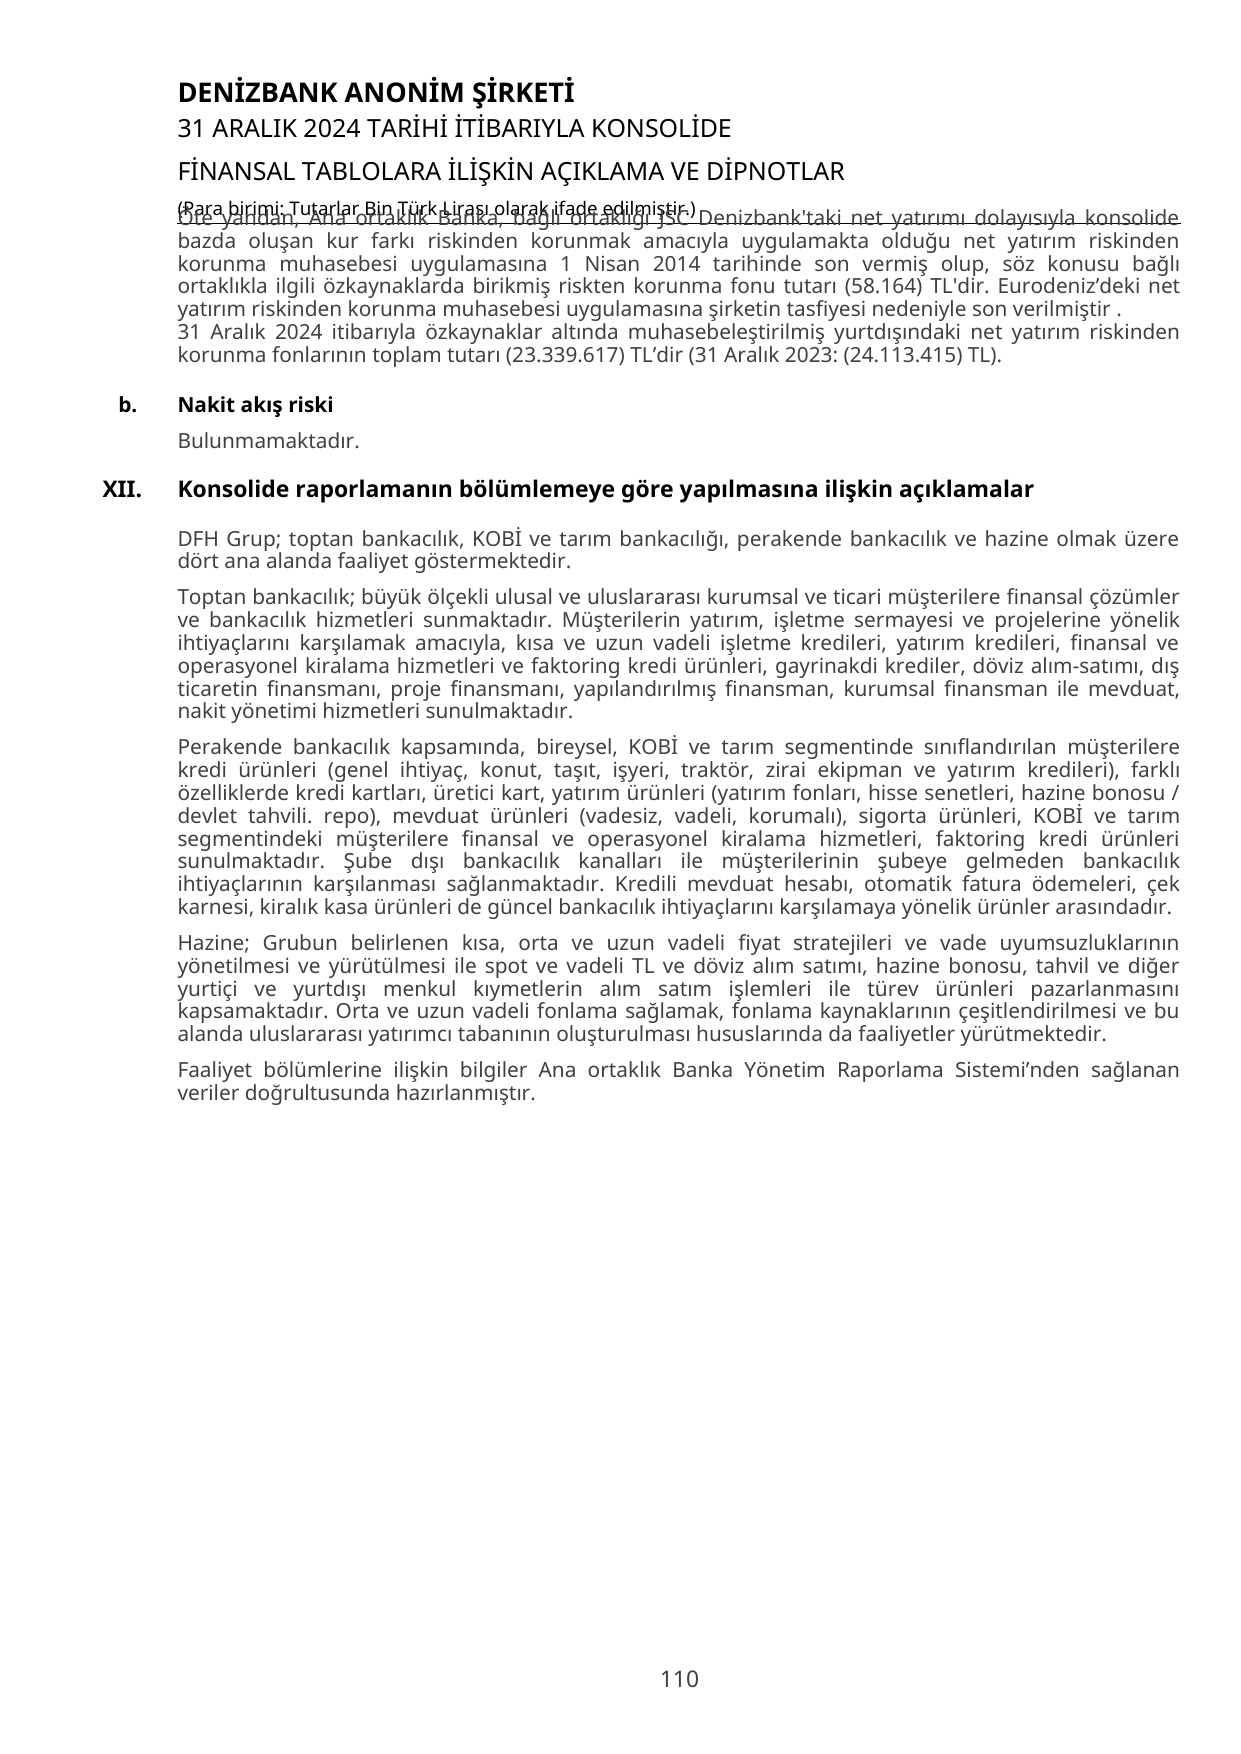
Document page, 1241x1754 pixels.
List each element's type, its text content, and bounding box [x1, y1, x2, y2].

list Perakende bankacılık kapsamında, bireysel, KOBİ ve tarım segmentinde sınıflandırılan müşterilere kredi ürünleri (genel ihtiyaç, konut, taşıt, işyeri, traktör, zirai ekipman ve yatırım kredileri), farklı özelliklerde kredi kartları, üretici kart, yatırım ürünleri (yatırım fonları, hisse senetleri, hazine bonosu / devlet tahvili. repo), mevduat ürünleri (vadesiz, vadeli, korumalı), sigorta ürünleri, KOBİ ve tarım segmentindeki müşterilere finansal ve operasyonel kiralama hizmetleri, faktoring kredi ürünleri sunulmaktadır. Şube dışı bankacılık kanalları ile müşterilerinin şubeye gelmeden bankacılık ihtiyaçlarının karşılanması sağlanmaktadır. Kredili mevduat hesabı, otomatik fatura ödemeleri, çek karnesi, kiralık kasa ürünleri de güncel bankacılık ihtiyaçlarını karşılamaya yönelik ürünler arasındadır. [177, 736, 1181, 919]
list DFH Grup; toptan bankacılık, KOBİ ve tarım bankacılığı, perakende bankacılık ve hazine olmak üzere dört ana alanda faaliyet göstermektedir. [177, 528, 1181, 573]
list Faaliyet bölümlerine ilişkin bilgiler Ana ortaklık Banka Yönetim Raporlama Sistemi’nden sağlanan veriler doğrultusunda hazırlanmıştır. [177, 1059, 1181, 1105]
list Nakit akış riski [118, 392, 1181, 417]
list Toptan bankacılık; büyük ölçekli ulusal ve uluslararası kurumsal ve ticari müşterilere finansal çözümler ve bankacılık hizmetleri sunmaktadır. Müşterilerin yatırım, işletme sermayesi ve projelerine yönelik ihtiyaçlarını karşılamak amacıyla, kısa ve uzun vadeli işletme kredileri, yatırım kredileri, finansal ve operasyonel kiralama hizmetleri ve faktoring kredi ürünleri, gayrinakdi krediler, döviz alım-satımı, dış ticaretin finansmanı, proje finansmanı, yapılandırılmış finansman, kurumsal finansman ile mevduat, nakit yönetimi hizmetleri sunulmaktadır. [177, 586, 1181, 723]
text Öte yandan, Ana ortaklık Banka, bağlı ortaklığı JSC Denizbank'taki net yatırımı dolayısıyla konsolide bazda oluşan kur farkı riskinden korunmak amacıyla uygulamakta olduğu net yatırım riskinden korunma muhasebesi uygulamasına 1 Nisan 2014 tarihinde son vermiş olup, söz konusu bağlı ortaklıkla ilgili özkaynaklarda birikmiş riskten korunma fonu tutarı (58.164) TL'dir. Eurodeniz’deki net yatırım riskinden korunma muhasebesi uygulamasına şirketin tasfiyesi nedeniyle son verilmiştir . [177, 207, 1181, 321]
text 31 Aralık 2024 itibarıyla özkaynaklar altında muhasebeleştirilmiş yurtdışındaki net yatırım riskinden korunma fonlarının toplam tutarı (23.339.617) TL’dir (31 Aralık 2023: (24.113.415) TL). [177, 321, 1181, 367]
list Hazine; Grubun belirlenen kısa, orta ve uzun vadeli fiyat stratejileri ve vade uyumsuzluklarının yönetilmesi ve yürütülmesi ile spot ve vadeli TL ve döviz alım satımı, hazine bonosu, tahvil ve diğer yurtiçi ve yurtdışı menkul kıymetlerin alım satım işlemleri ile türev ürünleri pazarlanmasını kapsamaktadır. Orta ve uzun vadeli fonlama sağlamak, fonlama kaynaklarının çeşitlendirilmesi ve bu alanda uluslararası yatırımcı tabanının oluşturulması hususlarında da faaliyetler yürütmektedir. [177, 932, 1181, 1046]
text Bulunmamaktadır. [177, 430, 1181, 453]
list Konsolide raporlamanın bölümlemeye göre yapılmasına ilişkin açıklamalar [102, 478, 1181, 503]
